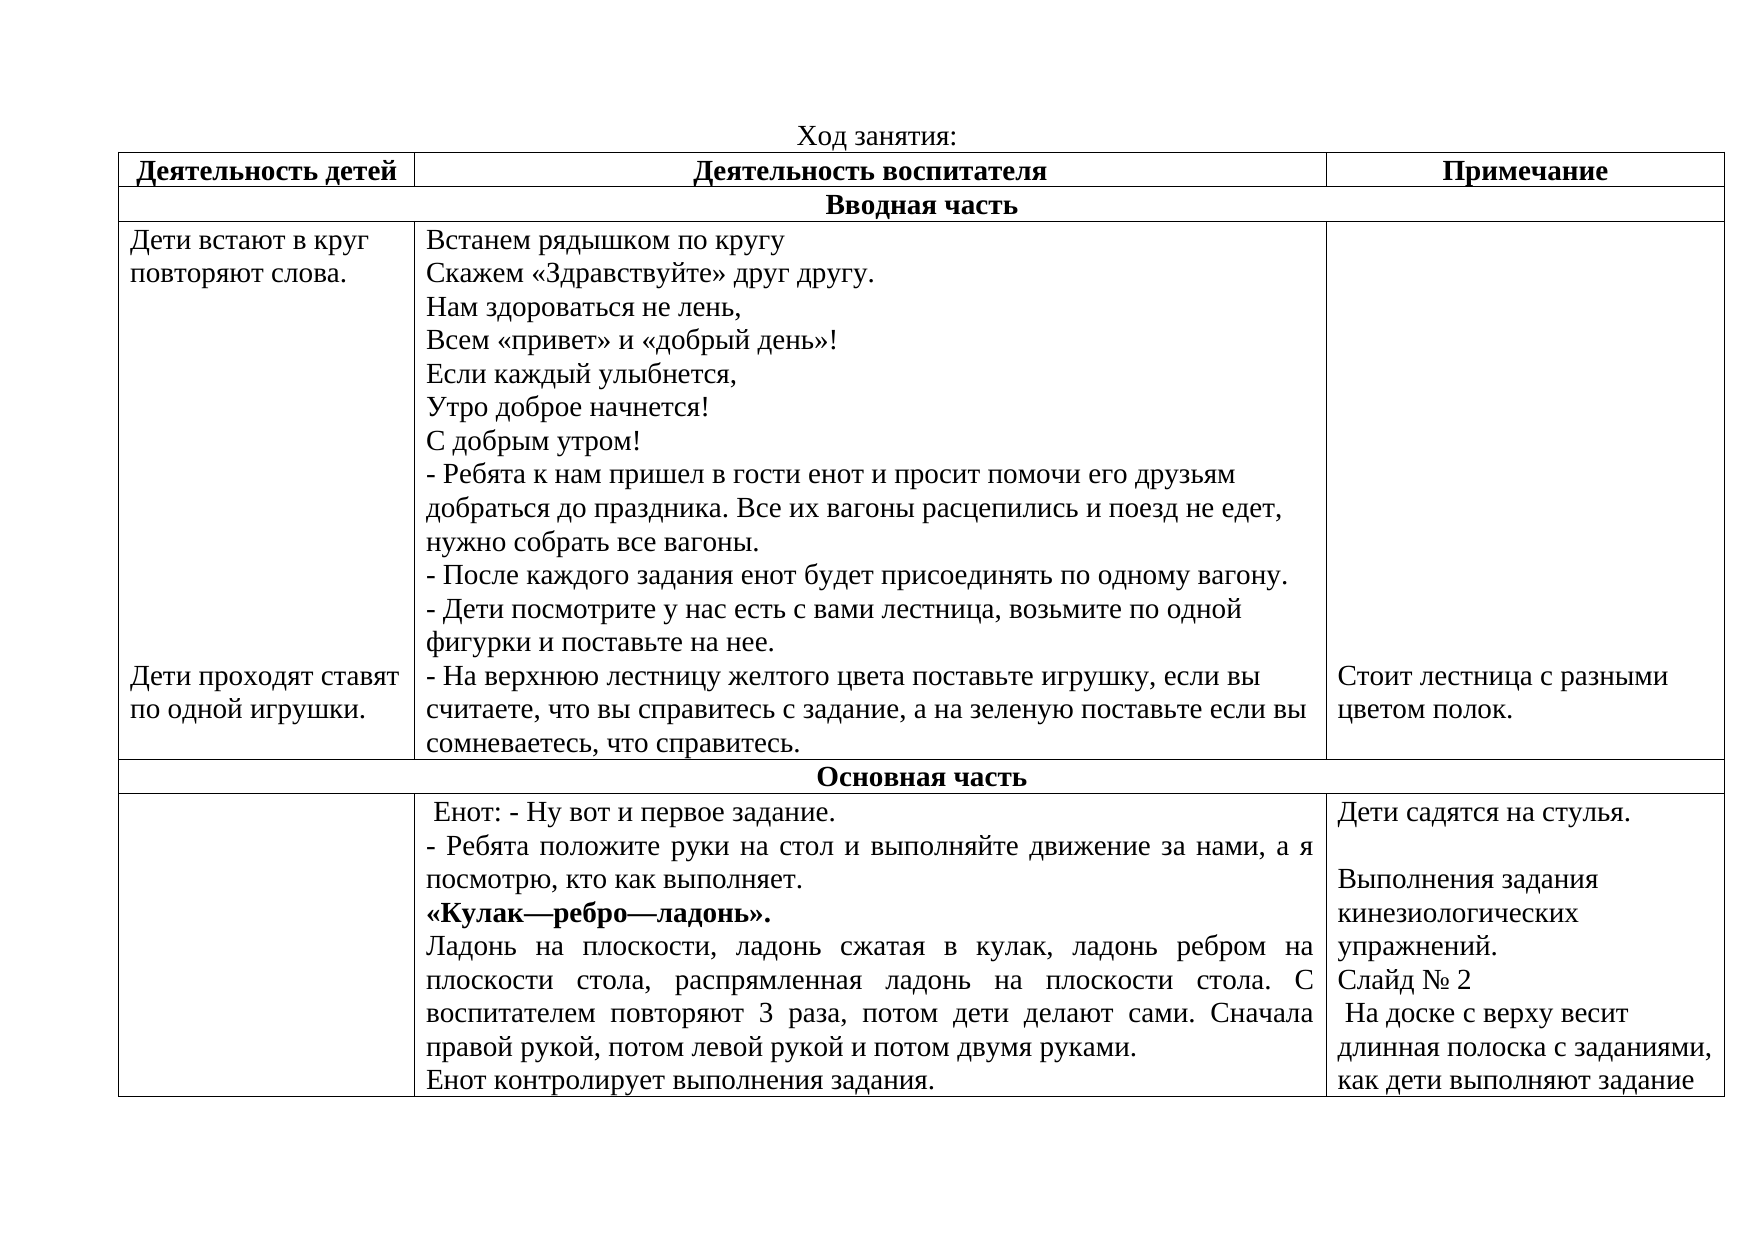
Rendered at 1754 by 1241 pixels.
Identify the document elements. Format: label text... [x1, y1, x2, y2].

table_cell Вводная часть [119, 187, 1724, 221]
table_header Деятельность детей [119, 153, 414, 186]
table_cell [415, 794, 1326, 1096]
table_cell Встанем рядышком по кругу Скажем «Здравствуйте» друг другу. Нам здороваться не лень, Всем «привет» и «добрый день»! Если каждый улыбнется, Утро доброе начнется! С добрым утром! - Ребята к нам пришел в гости енот и просит помочи его друзьям добраться до праздника. Все их вагоны расцепились и поезд не едет, нужно собрать все вагоны. - После каждого задания енот будет присоединять по одному вагону. - Дети посмотрите у нас есть с вами лестница, возьмите по одной фигурки и поставьте на нее. - На верхнюю лестницу желтого цвета поставьте игрушку, если вы считаете, что вы справитесь с задание, а на зеленую поставьте если вы сомневаетесь, что справитесь. [415, 222, 1326, 758]
text Ход занятия: [118, 118, 1636, 152]
table_header Деятельность воспитателя [415, 153, 1326, 186]
table_cell Основная часть [119, 760, 1724, 793]
table_cell Стоит лестница с разными цветом полок. [1327, 222, 1724, 758]
table_cell Дети встают в круг повторяют слова. Дети проходят ставят по одной игрушки. [119, 222, 414, 758]
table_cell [119, 794, 414, 1096]
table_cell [1327, 794, 1724, 1096]
table_header Примечание [1327, 153, 1724, 186]
